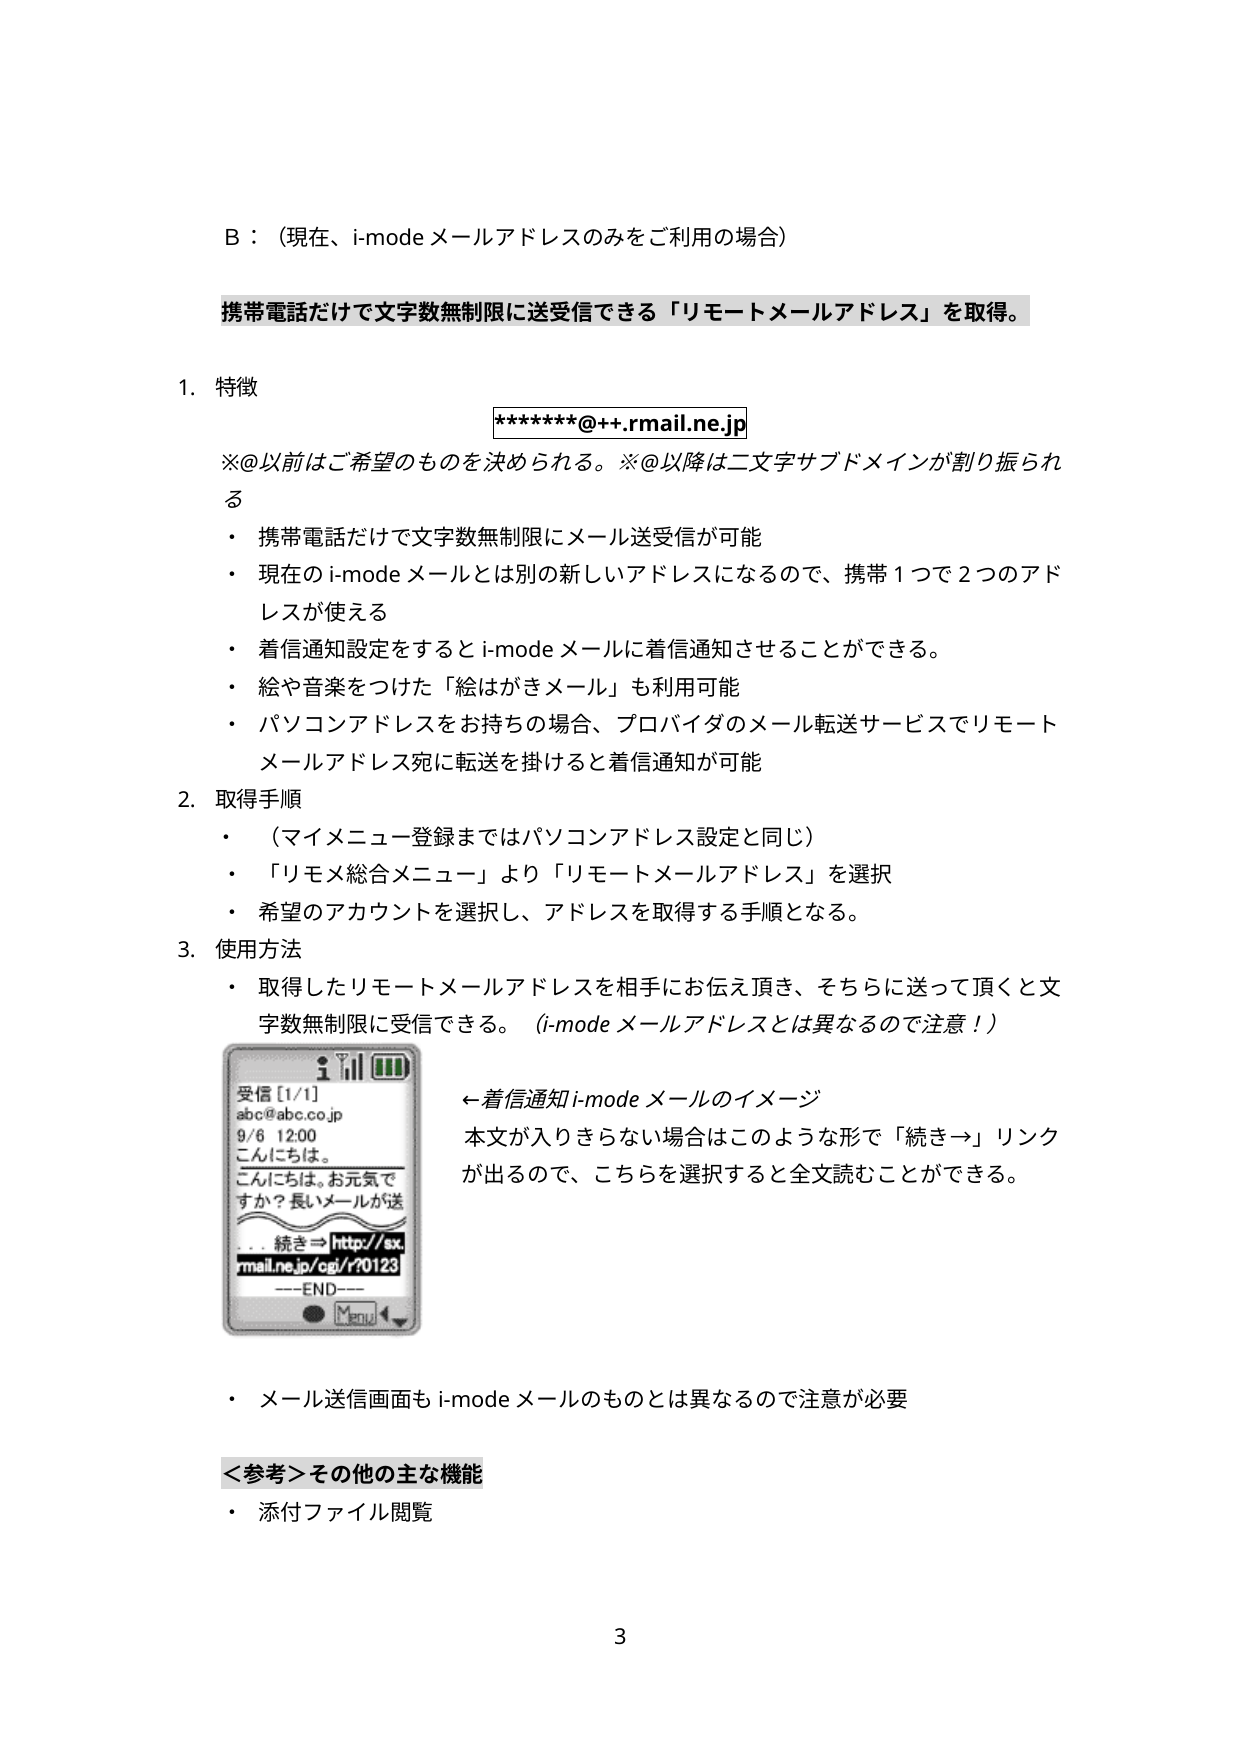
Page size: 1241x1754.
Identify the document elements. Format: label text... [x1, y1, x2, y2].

text 本文が入りきらない場合はこのような形で「続き→」リンクが出るので、こちらを選択すると全文読むことができる。 [424, 1117, 1063, 1192]
list 着信通知設定をするとi-modeメールに着信通知させることができる。 [221, 629, 1063, 667]
list 希望のアカウントを選択し、アドレスを取得する手順となる。 [221, 892, 1063, 929]
text ＜参考＞その他の主な機能 [221, 1454, 1063, 1492]
list 絵や音楽をつけた「絵はがきメール」も利用可能 [221, 667, 1063, 704]
list 現在のi-modeメールとは別の新しいアドレスになるので、携帯1つで2つのアドレスが使える [221, 554, 1063, 629]
text Ｂ：（現在、i-modeメールアドレスのみをご利用の場合） [221, 217, 1063, 254]
list メール送信画面もi-modeメールのものとは異なるので注意が必要 [221, 1379, 1063, 1417]
text 携帯電話だけで文字数無制限に送受信できる「リモートメールアドレス」を取得。 [221, 292, 1063, 329]
list 取得手順 [177, 779, 1063, 817]
text *******@++.rmail.ne.jp [177, 404, 1063, 442]
list 「リモメ総合メニュー」より「リモートメールアドレス」を選択 [221, 854, 1063, 892]
text ※@以前はご希望のものを決められる。※@以降は二文字サブドメインが割り振られる [221, 442, 1063, 517]
list 取得したリモートメールアドレスを相手にお伝え頂き、そちらに送って頂くと文字数無制限に受信できる。（i-modeメールアドレスとは異なるので注意！） [221, 967, 1063, 1042]
picture [220, 1041, 424, 1339]
list 使用方法 [177, 929, 1063, 967]
list パソコンアドレスをお持ちの場合、プロバイダのメール転送サービスでリモートメールアドレス宛に転送を掛けると着信通知が可能 [221, 704, 1063, 779]
text ・ （マイメニュー登録まではパソコンアドレス設定と同じ） [215, 817, 1063, 854]
list 特徴 [177, 367, 1063, 404]
text ←着信通知i-modeメールのイメージ [424, 1079, 1063, 1117]
list 携帯電話だけで文字数無制限にメール送受信が可能 [221, 517, 1063, 554]
list 添付ファイル閲覧 [221, 1492, 1063, 1529]
